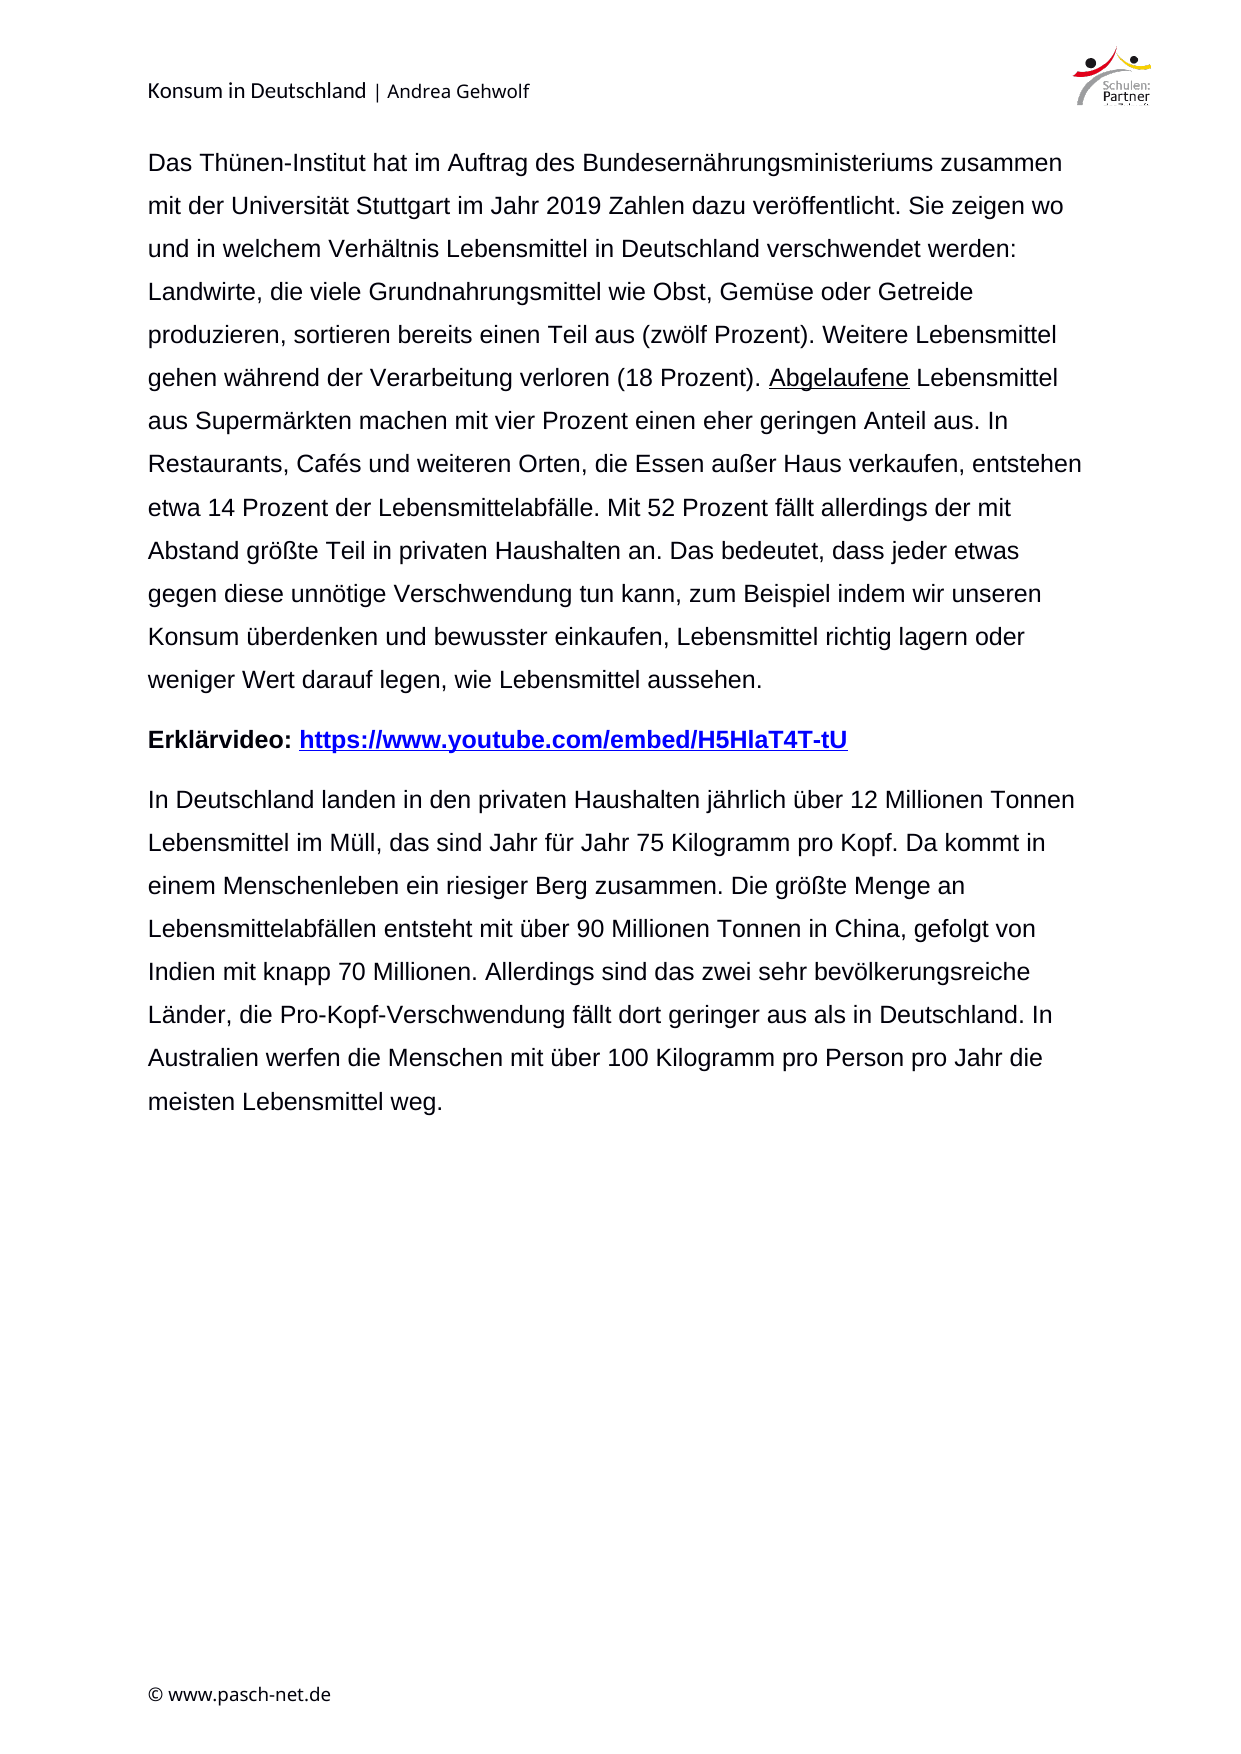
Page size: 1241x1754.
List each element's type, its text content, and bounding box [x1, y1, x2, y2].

picture [1072, 46, 1151, 104]
text Das Thünen-Institut hat im Auftrag des Bundesernährungsministeriums zusammen mit der Universität Stuttgart im Jahr 2019 Zahlen dazu veröffentlicht. Sie zeigen wo und in welchem Verhältnis Lebensmittel in Deutschland verschwendet werden: Landwirte, die viele Grundnahrungsmittel wie Obst, Gemüse oder Getreide produzieren, sortieren bereits einen Teil aus (zwölf Prozent). Weitere Lebensmittel gehen während der Verarbeitung verloren (18 Prozent). Abgelaufene Lebensmittel aus Supermärkten machen mit vier Prozent einen eher geringen Anteil aus. In Restaurants, Cafés und weiteren Orten, die Essen außer Haus verkaufen, entstehen etwa 14 Prozent der Lebensmittelabfälle. Mit 52 Prozent fällt allerdings der mit Abstand größte Teil in privaten Haushalten an. Das bedeutet, dass jeder etwas gegen diese unnötige Verschwendung tun kann, zum Beispiel indem wir unseren Konsum überdenken und bewusster einkaufen, Lebensmittel richtig lagern oder weniger Wert darauf legen, wie Lebensmittel aussehen. [148, 148, 1093, 694]
text In Deutschland landen in den privaten Haushalten jährlich über 12 Millionen Tonnen Lebensmittel im Müll, das sind Jahr für Jahr 75 Kilogramm pro Kopf. Da kommt in einem Menschenleben ein riesiger Berg zusammen. Die größte Menge an Lebensmittelabfällen entsteht mit über 90 Millionen Tonnen in China, gefolgt von Indien mit knapp 70 Millionen. Allerdings sind das zwei sehr bevölkerungsreiche Länder, die Pro-Kopf-Verschwendung fällt dort geringer aus als in Deutschland. In Australien werfen die Menschen mit über 100 Kilogramm pro Person pro Jahr die meisten Lebensmittel weg. [148, 785, 1093, 1115]
text Erklärvideo: https://www.youtube.com/embed/H5HlaT4T-tU [148, 725, 1093, 754]
